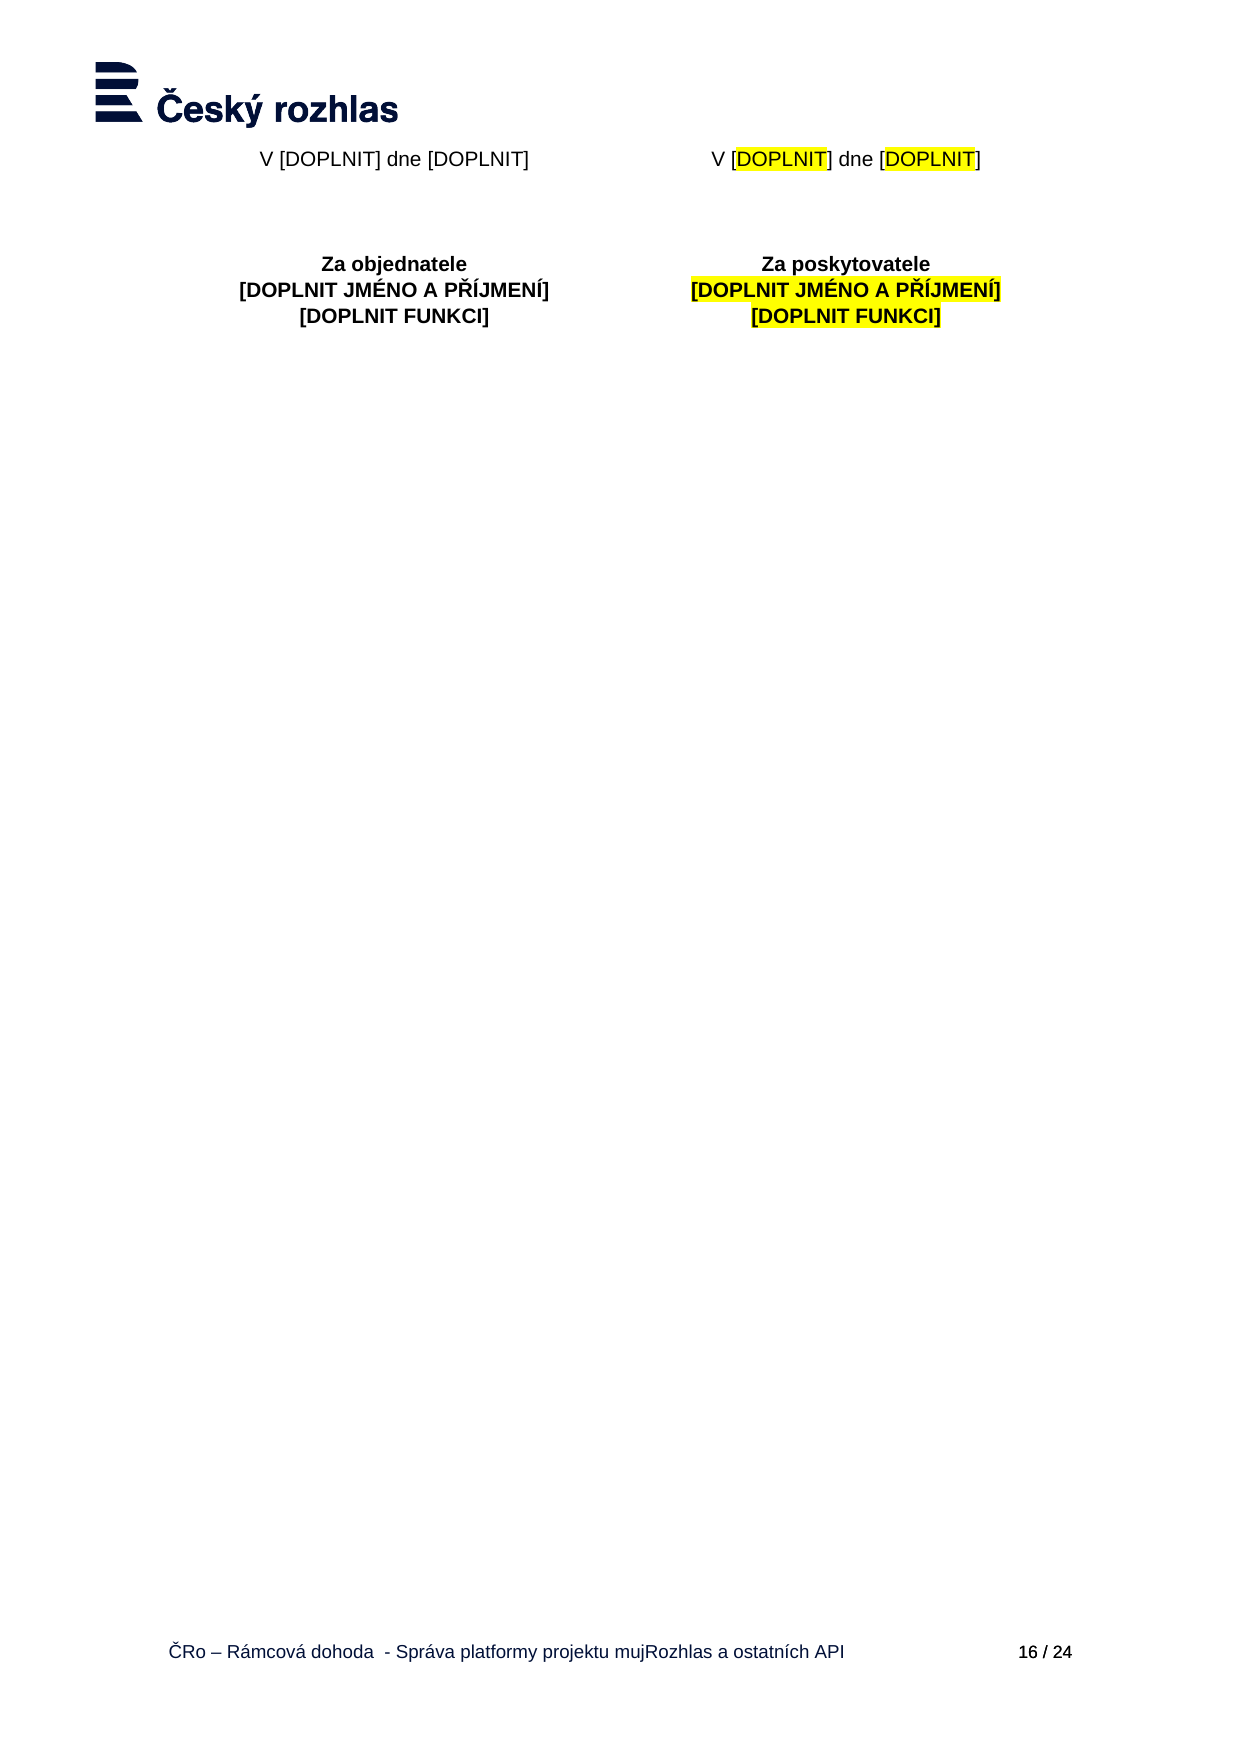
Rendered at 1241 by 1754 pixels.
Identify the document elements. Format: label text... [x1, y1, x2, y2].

picture [95, 62, 398, 128]
table_header V [DOPLNIT] dne [DOPLNIT] [168, 146, 620, 172]
table_cell Za objednatele [DOPLNIT JMÉNO A PŘÍJMENÍ] [DOPLNIT FUNKCI] [168, 172, 620, 328]
table_header V [DOPLNIT] dne [DOPLNIT] [620, 146, 1072, 172]
table_cell Za poskytovatele [DOPLNIT JMÉNO A PŘÍJMENÍ] [DOPLNIT FUNKCI] [620, 172, 1072, 328]
